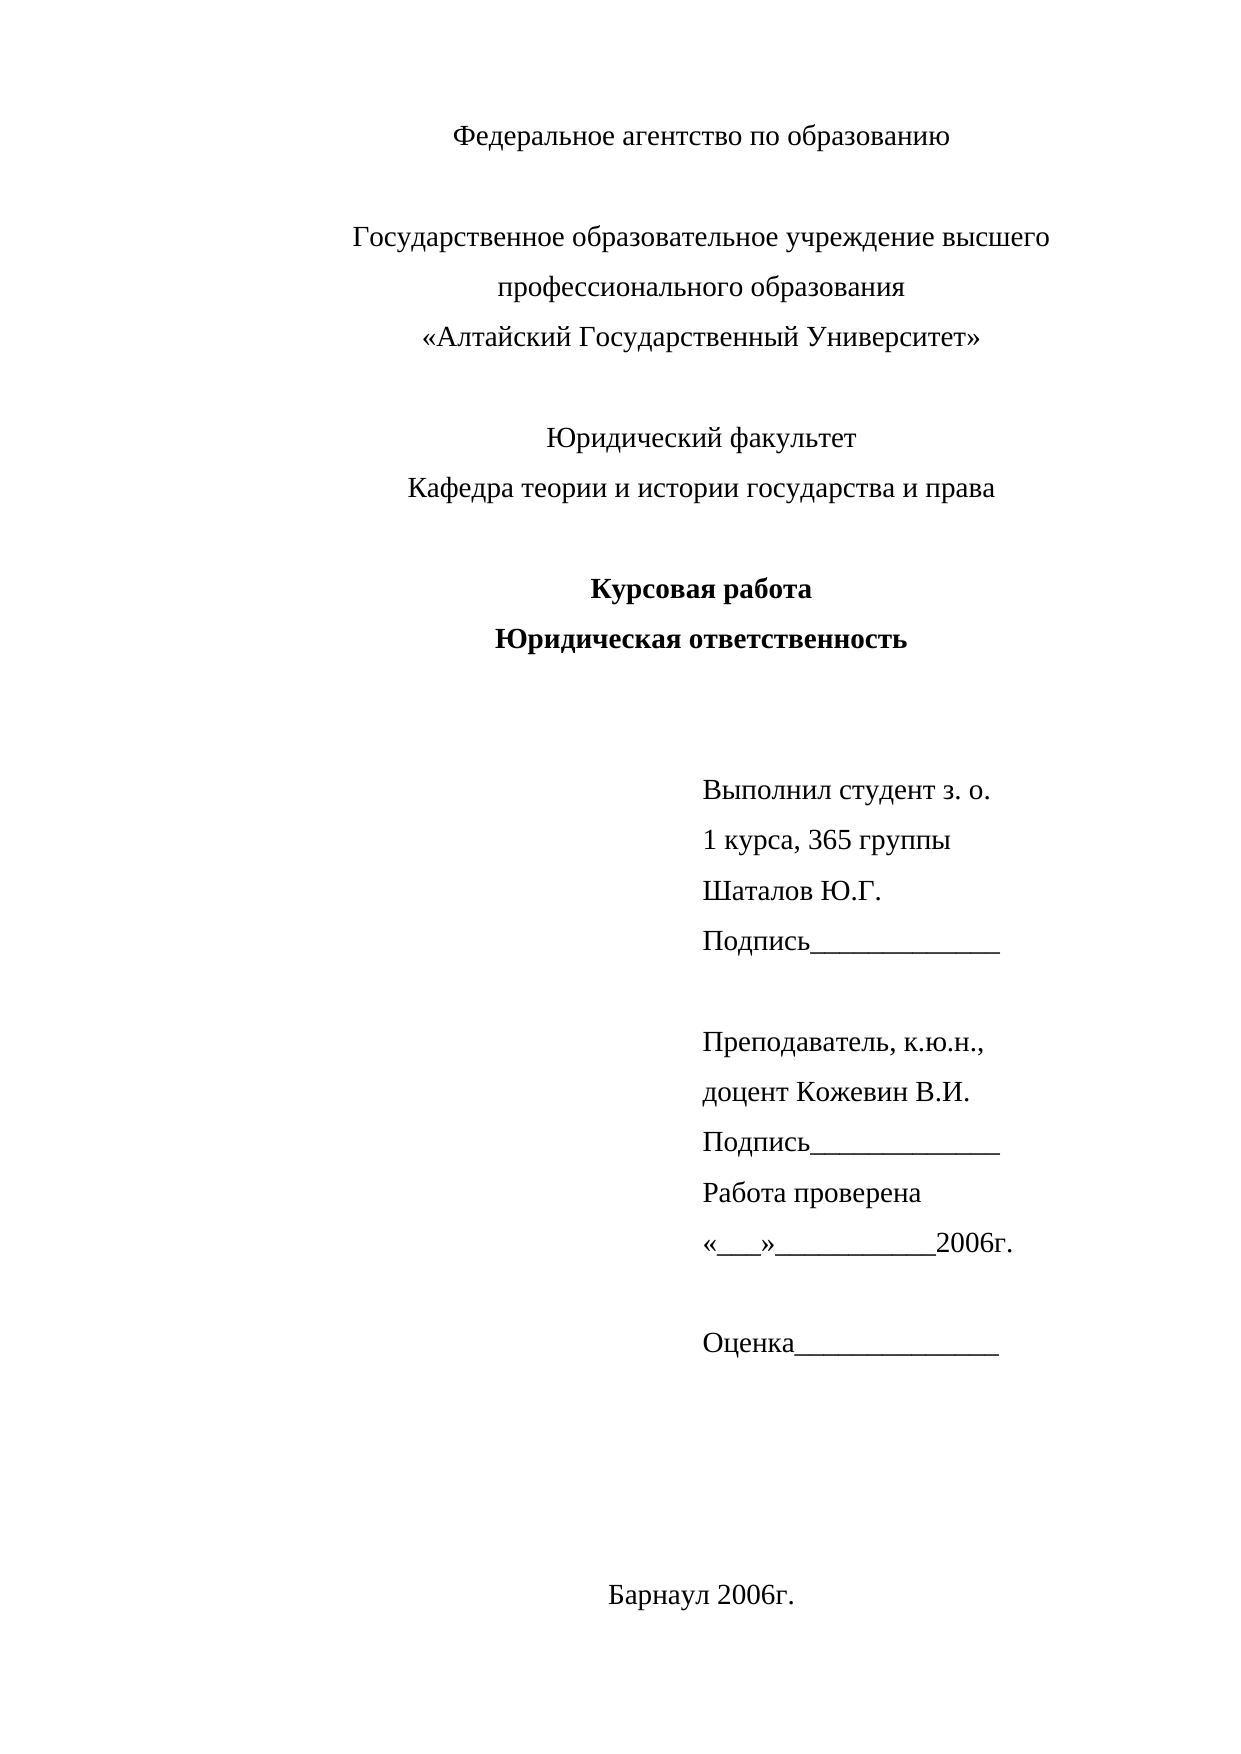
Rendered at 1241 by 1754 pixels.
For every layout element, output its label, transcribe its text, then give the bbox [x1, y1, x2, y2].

text Барнаул 2006г. [177, 1577, 1152, 1611]
text Работа проверена [177, 1175, 1152, 1208]
text 1 курса, 365 группы [177, 822, 1152, 856]
text Шаталов Ю.Г. [177, 873, 1152, 906]
text доцент Кожевин В.И. [177, 1074, 1152, 1108]
text Оценка______________ [177, 1326, 1152, 1359]
text профессионального образования [177, 269, 1152, 303]
text Выполнил студент з. о. [177, 772, 1152, 806]
text Юридическая ответственность [177, 621, 1152, 655]
text Подпись_____________ [177, 1124, 1152, 1158]
text Государственное образовательное учреждение высшего [177, 219, 1152, 252]
text «Алтайский Государственный Университет» [177, 319, 1152, 353]
text Федеральное агентство по образованию [177, 118, 1152, 152]
text Преподаватель, к.ю.н., [177, 1024, 1152, 1057]
text «___»___________2006г. [177, 1225, 1152, 1258]
text Кафедра теории и истории государства и права [177, 470, 1152, 504]
text Юридический факультет [177, 420, 1152, 453]
text Подпись_____________ [177, 923, 1152, 957]
text Курсовая работа [177, 571, 1152, 604]
